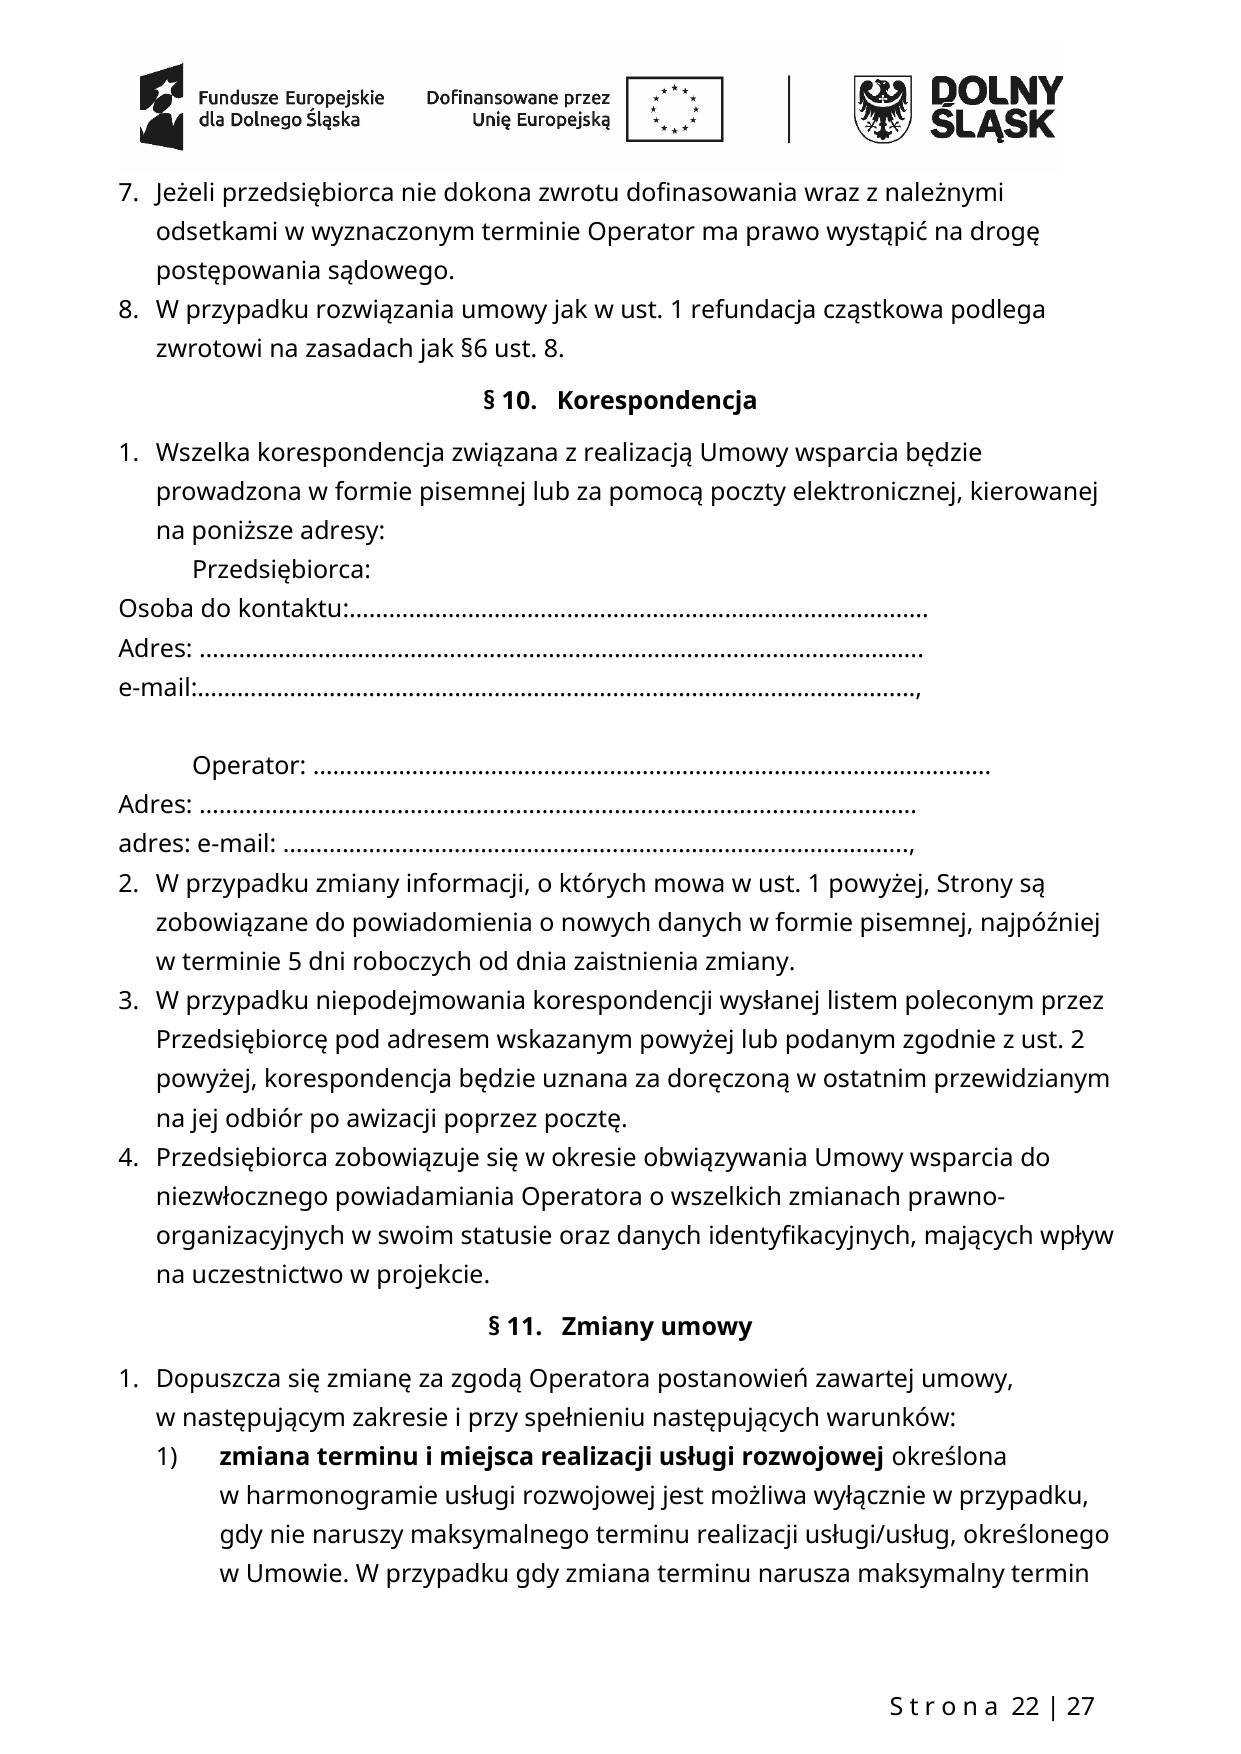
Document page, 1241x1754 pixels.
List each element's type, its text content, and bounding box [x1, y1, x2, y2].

text e-mail:…………………………………………………………………………………………….…, [118, 669, 1122, 703]
text Adres: ………………………………………………………………………………………………. [118, 787, 1122, 821]
list Wszelka korespondencja związana z realizacją Umowy wsparcia będzie prowadzona w formie pisemnej lub za pomocą poczty elektronicznej, kierowanej na poniższe adresy: [118, 434, 1122, 547]
text Osoba do kontaktu:……………………………………………………………………………. [118, 591, 1122, 625]
list W przypadku zmiany informacji, o których mowa w ust. 1 powyżej, Strony są zobowiązane do powiadomienia o nowych danych w formie pisemnej, najpóźniej w terminie 5 dni roboczych od dnia zaistnienia zmiany. [118, 865, 1122, 978]
subtitle Zmiany umowy [118, 1309, 1122, 1343]
list Przedsiębiorca zobowiązuje się w okresie obwiązywania Umowy wsparcia do niezwłocznego powiadamiania Operatora o wszelkich zmianach prawno-organizacyjnych w swoim statusie oraz danych identyfikacyjnych, mających wpływ na uczestnictwo w projekcie. [118, 1139, 1122, 1291]
list W przypadku niepodejmowania korespondencji wysłanej listem poleconym przez Przedsiębiorcę pod adresem wskazanym powyżej lub podanym zgodnie z ust. 2 powyżej, korespondencja będzie uznana za doręczoną w ostatnim przewidzianym na jej odbiór po awizacji poprzez pocztę. [118, 983, 1122, 1134]
list Dopuszcza się zmianę za zgodą Operatora postanowień zawartej umowy, w następującym zakresie i przy spełnieniu następujących warunków: [118, 1360, 1122, 1433]
text adres: e-mail: ………………………………………………………………………………….., [118, 826, 1122, 860]
list W przypadku rozwiązania umowy jak w ust. 1 refundacja cząstkowa podlega zwrotowi na zasadach jak §6 ust. 8. [118, 292, 1122, 365]
text Operator: …………………………………………………………………………………………. [118, 748, 1122, 782]
subtitle Korespondencja [118, 383, 1122, 417]
text Przedsiębiorca: [118, 552, 1122, 586]
picture [118, 41, 1064, 172]
list Jeżeli przedsiębiorca nie dokona zwrotu dofinasowania wraz z należnymi odsetkami w wyznaczonym terminie Operator ma prawo wystąpić na drogę postępowania sądowego. [118, 174, 1122, 287]
text Adres: ……………………………………………………………………………………………….. [118, 630, 1122, 664]
